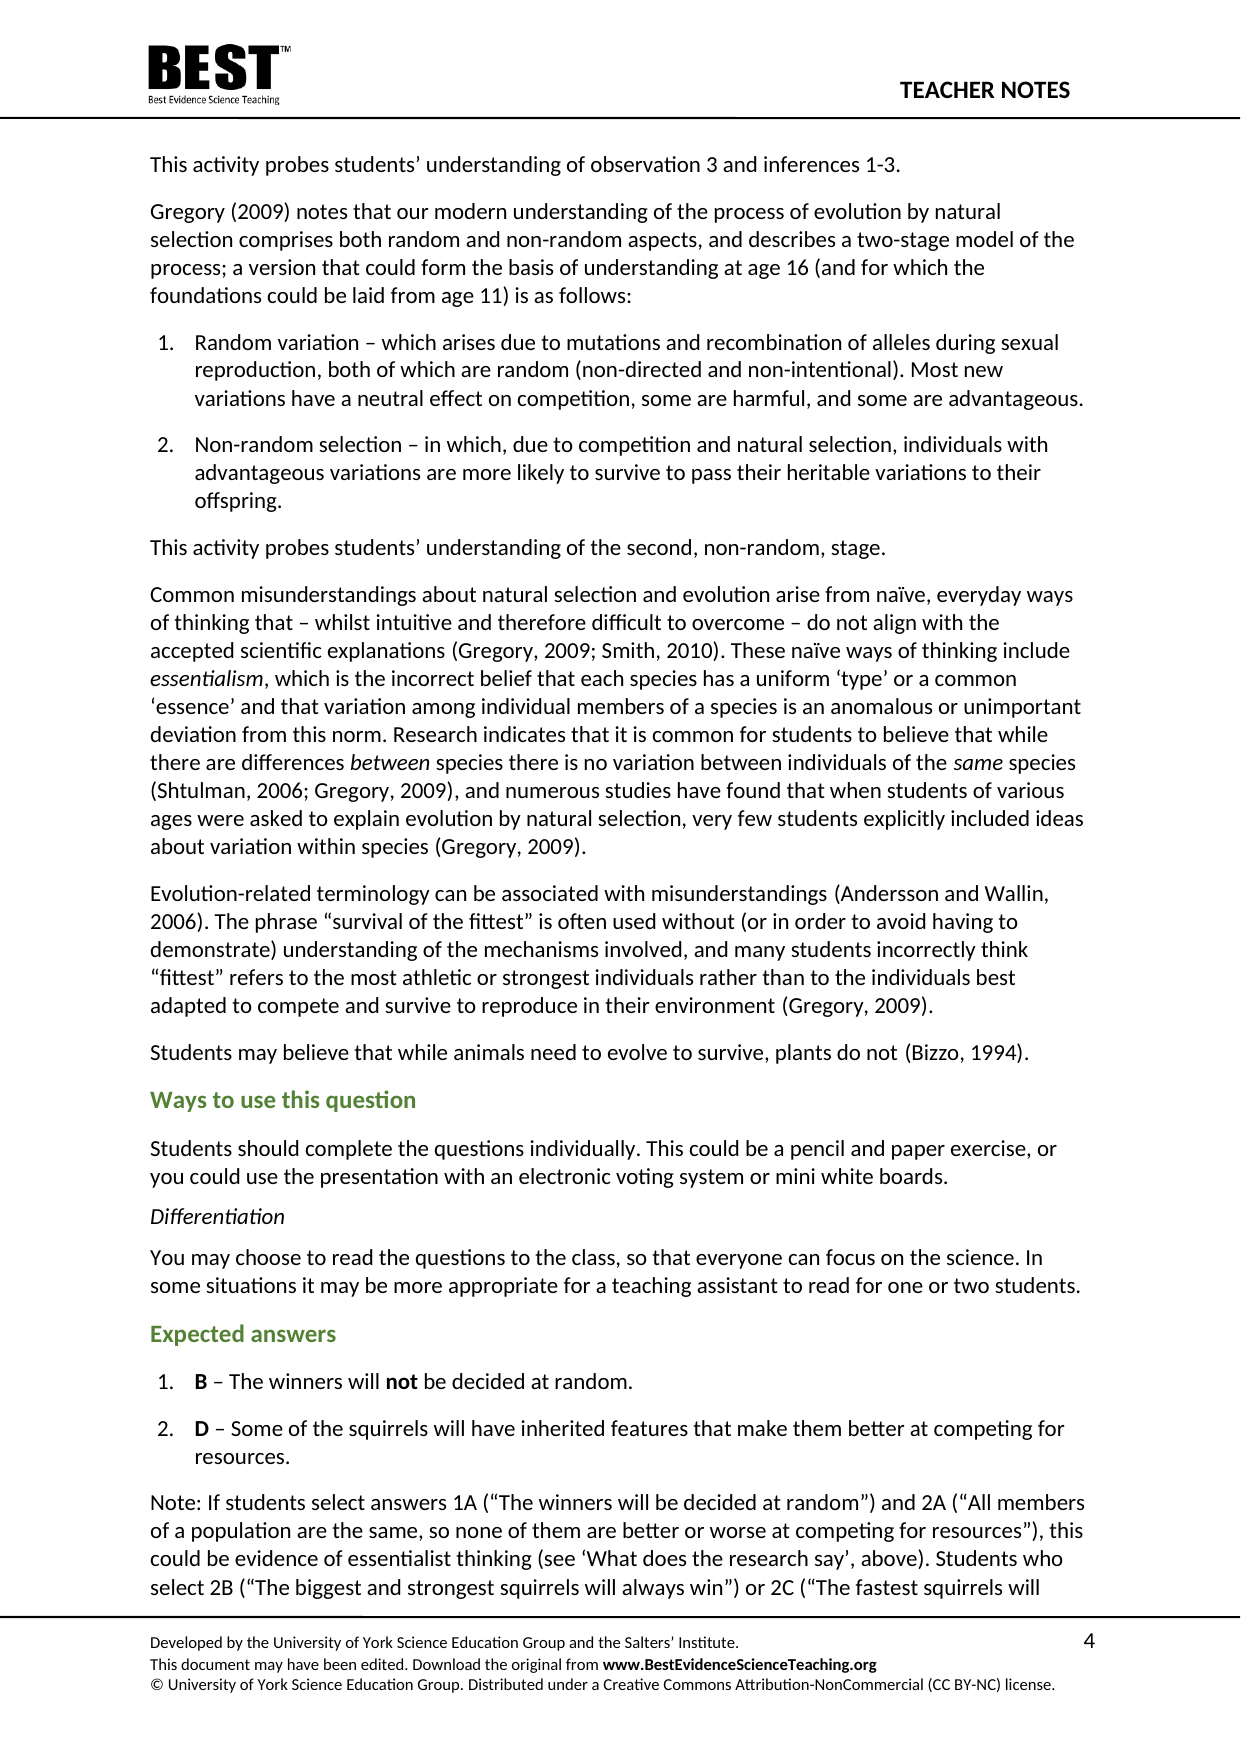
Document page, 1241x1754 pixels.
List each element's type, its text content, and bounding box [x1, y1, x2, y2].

list B – The winners will not be decided at random. [157, 1367, 1090, 1395]
text Evolution-related terminology can be associated with misunderstandings (Andersson and Wallin, 2006). The phrase “survival of the fittest” is often used without (or in order to avoid having to demonstrate) understanding of the mechanisms involved, and many students incorrectly think “fittest” refers to the most athletic or strongest individuals rather than to the individuals best adapted to compete and survive to reproduce in their environment (Gregory, 2009). [150, 879, 1090, 1019]
text This activity probes students’ understanding of observation 3 and inferences 1-3. [150, 150, 1090, 178]
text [150, 1488, 1090, 1601]
text Gregory (2009) notes that our modern understanding of the process of evolution by natural selection comprises both random and non-random aspects, and describes a two-stage model of the process; a version that could form the basis of understanding at age 16 (and for which the foundations could be laid from age 11) is as follows: [150, 197, 1090, 309]
text Expected answers [150, 1318, 1090, 1348]
text Differentiation [150, 1202, 1090, 1230]
text Students may believe that while animals need to evolve to survive, plants do not (Bizzo, 1994). [150, 1038, 1090, 1066]
picture [148, 44, 291, 105]
list Random variation – which arises due to mutations and recombination of alleles during sexual reproduction, both of which are random (non-directed and non-intentional). Most new variations have a neutral effect on competition, some are harmful, and some are advantageous. [157, 328, 1090, 412]
text This activity probes students’ understanding of the second, non-random, stage. [150, 533, 1090, 561]
text Common misunderstandings about natural selection and evolution arise from naïve, everyday ways of thinking that – whilst intuitive and therefore difficult to overcome – do not align with the accepted scientific explanations (Gregory, 2009; Smith, 2010). These naïve ways of thinking include essentialism, which is the incorrect belief that each species has a uniform ‘type’ or a common ‘essence’ and that variation among individual members of a species is an anomalous or unimportant deviation from this norm. Research indicates that it is common for students to believe that while there are differences between species there is no variation between individuals of the same species (Shtulman, 2006; Gregory, 2009), and numerous studies have found that when students of various ages were asked to explain evolution by natural selection, very few students explicitly included ideas about variation within species (Gregory, 2009). [150, 580, 1090, 860]
list D – Some of the squirrels will have inherited features that make them better at competing for resources. [157, 1414, 1090, 1470]
text Ways to use this question [150, 1084, 1090, 1115]
text You may choose to read the questions to the class, so that everyone can focus on the science. In some situations it may be more appropriate for a teaching assistant to read for one or two students. [150, 1243, 1090, 1299]
list Non-random selection – in which, due to competition and natural selection, individuals with advantageous variations are more likely to survive to pass their heritable variations to their offspring. [157, 430, 1090, 514]
text Students should complete the questions individually. This could be a pencil and paper exercise, or you could use the presentation with an electronic voting system or mini white boards. [150, 1134, 1090, 1190]
